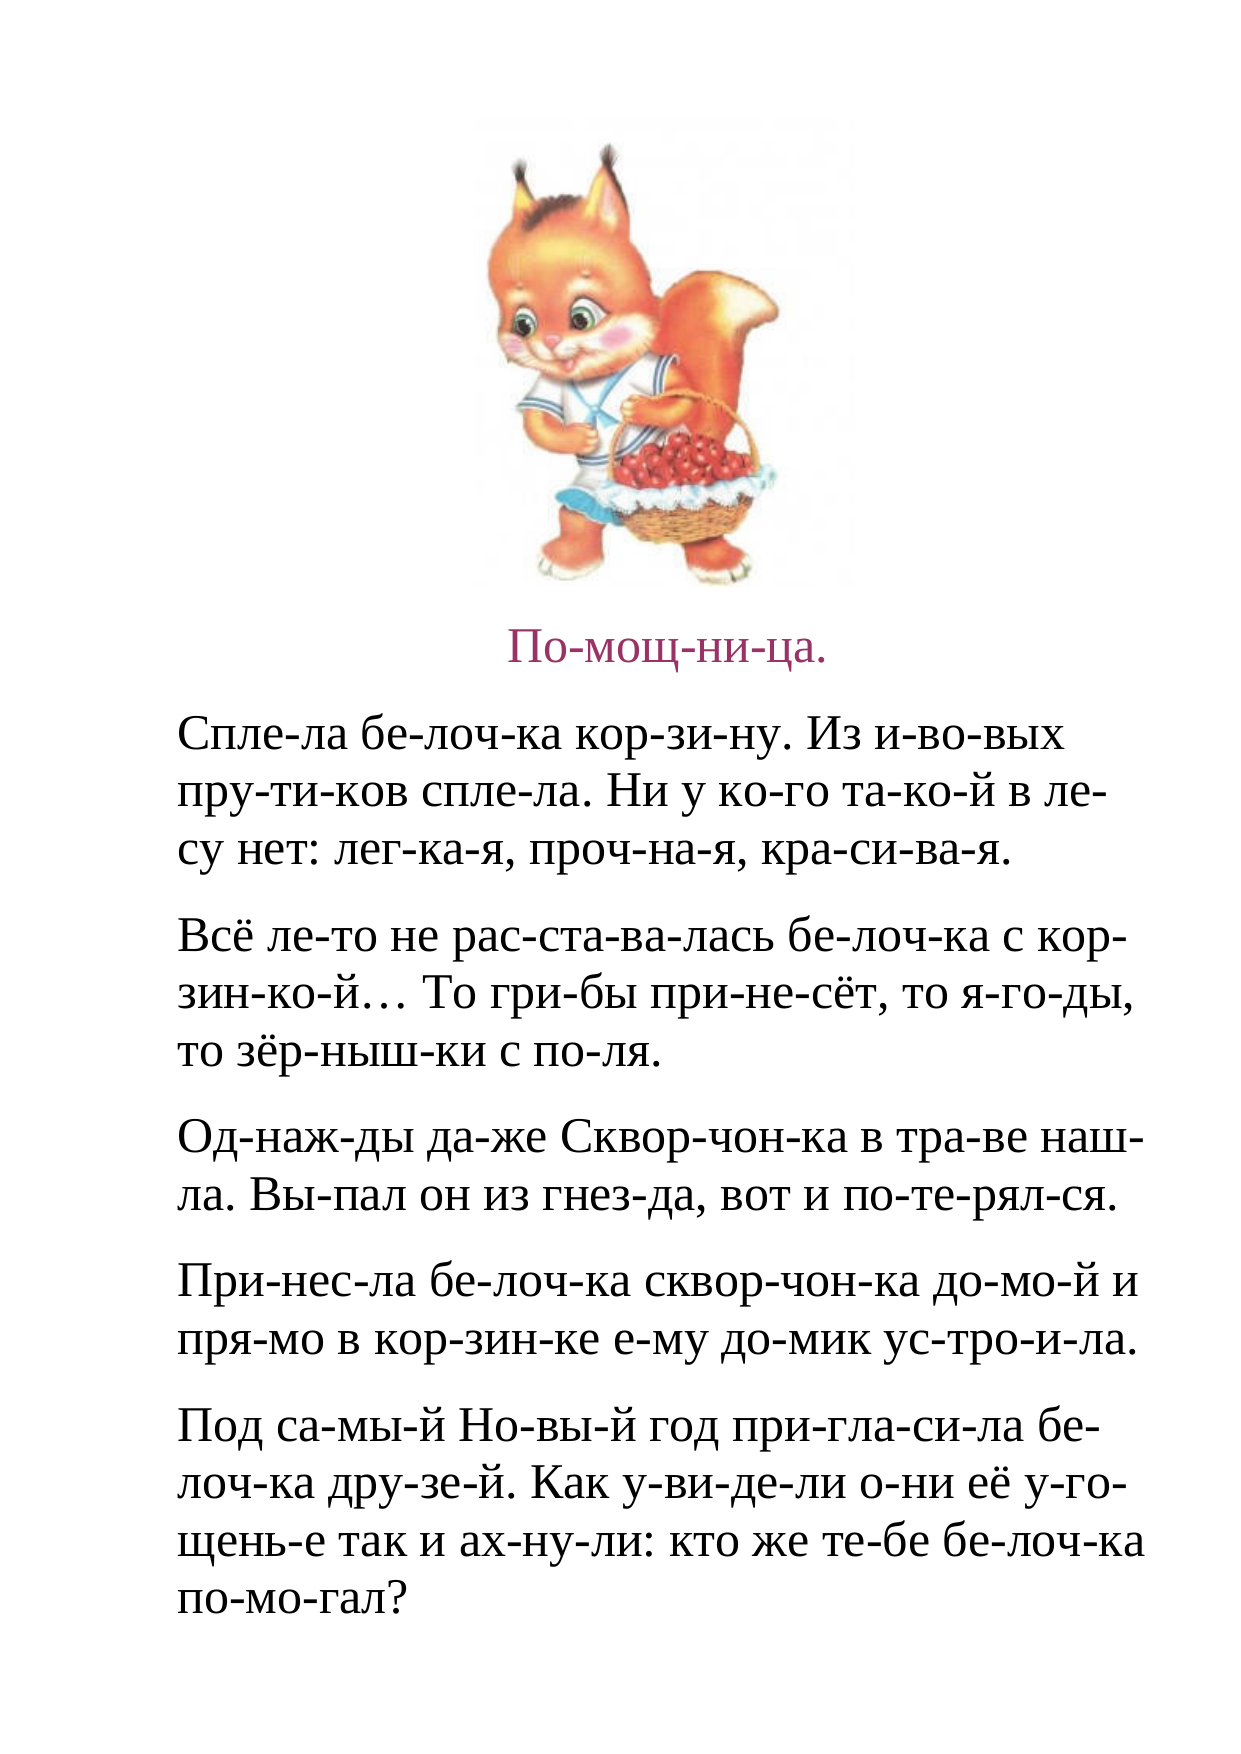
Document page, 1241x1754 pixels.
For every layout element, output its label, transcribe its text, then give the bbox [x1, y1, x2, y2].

picture [473, 118, 855, 587]
text По-мощ-ни-ца. [177, 616, 1152, 673]
text Спле-ла бе-лоч-ка кор-зи-ну. Из и-во-вых пру-ти-ков спле-ла. Ни у ко-го та-ко-й в ле-су нет: лег-ка-я, проч-на-я, кра-си-ва-я. [177, 703, 1152, 875]
text При-нес-ла бе-лоч-ка сквор-чон-ка до-мо-й и пря-мо в кор-зин-ке е-му до-мик ус-тро-и-ла. [177, 1250, 1152, 1365]
text Од-наж-ды да-же Сквор-чон-ка в тра-ве наш-ла. Вы-пал он из гнез-да, вот и по-те-рял-ся. [177, 1106, 1152, 1221]
text Под са-мы-й Но-вы-й год при-гла-си-ла бе-лоч-ка дру-зе-й. Как у-ви-де-ли о-ни её у-го-щень-е так и ах-ну-ли: кто же те-бе бе-лоч-ка по-мо-гал? [177, 1394, 1152, 1624]
text Всё ле-то не рас-ста-ва-лась бе-лоч-ка с кор-зин-ко-й… То гри-бы при-не-сёт, то я-го-ды, то зёр-ныш-ки с по-ля. [177, 904, 1152, 1077]
